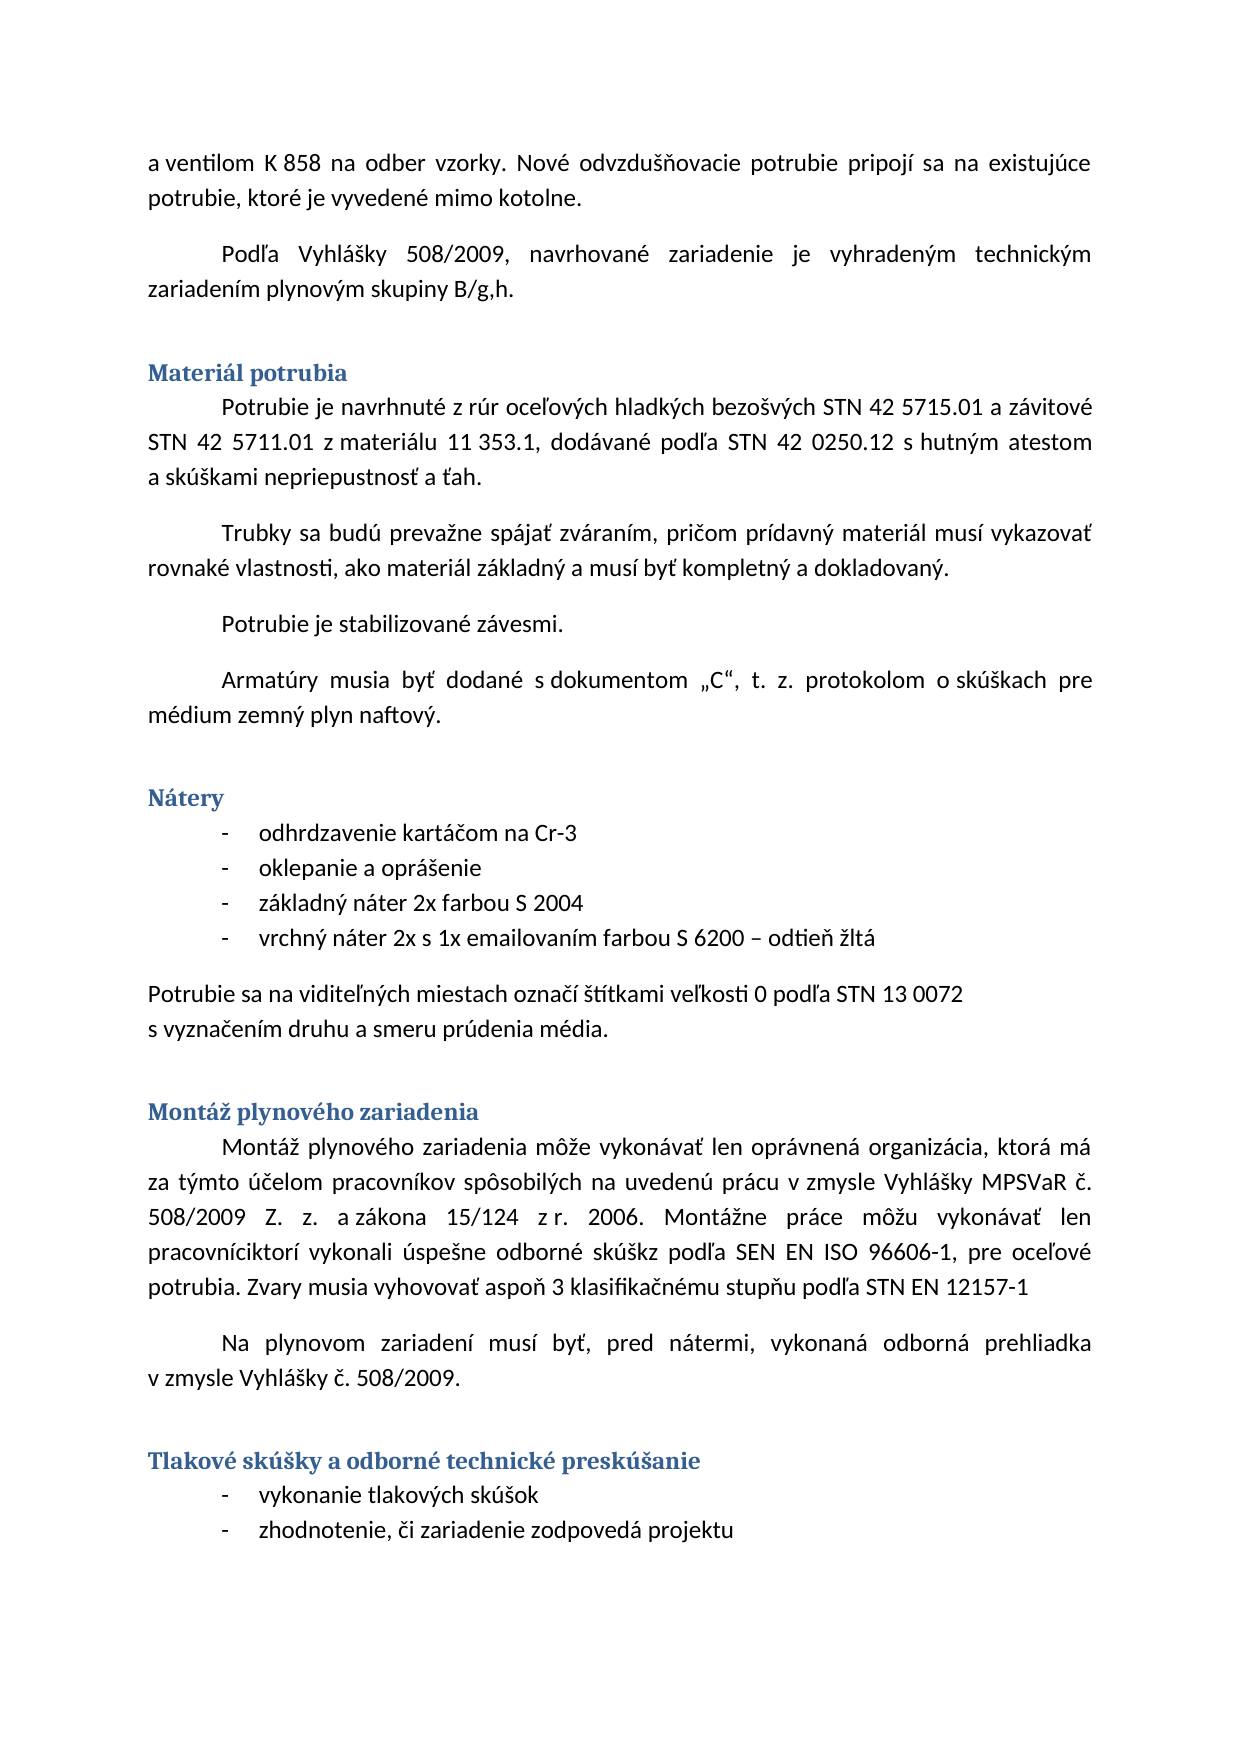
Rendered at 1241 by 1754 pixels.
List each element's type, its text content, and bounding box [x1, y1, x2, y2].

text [148, 148, 1093, 213]
list vrchný náter 2x s 1x emailovaním farbou S 6200 – odtieň žltá [221, 922, 1093, 952]
text Na plynovom zariadení musí byť, pred nátermi, vykonaná odborná prehliadka v zmysle Vyhlášky č. 508/2009. [148, 1327, 1093, 1392]
subtitle Montáž plynového zariadenia [148, 1098, 1093, 1127]
subtitle Materiál potrubia [148, 358, 1093, 387]
list zhodnotenie, či zariadenie zodpovedá projektu [221, 1515, 1093, 1545]
subtitle Nátery [148, 784, 1093, 813]
list odhrdzavenie kartáčom na Cr-3 [221, 817, 1093, 847]
text Podľa Vyhlášky 508/2009, navrhované zariadenie je vyhradeným technickým zariadením plynovým skupiny B/g,h. [148, 238, 1093, 304]
list základný náter 2x farbou S 2004 [221, 887, 1093, 917]
text Montáž plynového zariadenia môže vykonávať len oprávnená organizácia, ktorá má za týmto účelom pracovníkov spôsobilých na uvedenú prácu v zmysle Vyhlášky MPSVaR č. 508/2009 Z. z. a zákona 15/124 z r. 2006. Montážne práce môžu vykonávať len pracovníciktorí vykonali úspešne odborné skúškz podľa SEN EN ISO 96606-1, pre oceľové potrubia. Zvary musia vyhovovať aspoň 3 klasifikačnému stupňu podľa STN EN 12157-1 [148, 1131, 1093, 1301]
list oklepanie a oprášenie [221, 852, 1093, 882]
text Potrubie je navrhnuté z rúr oceľových hladkých bezošvých STN 42 5715.01 a závitové STN 42 5711.01 z materiálu 11 353.1, dodávané podľa STN 42 0250.12 s hutným atestom a skúškami nepriepustnosť a ťah. [148, 391, 1093, 492]
text Potrubie sa na viditeľných miestach označí štítkami veľkosti 0 podľa STN 13 0072 s vyznačením druhu a smeru prúdenia média. [148, 978, 1093, 1043]
text Armatúry musia byť dodané s dokumentom „C“, t. z. protokolom o skúškach pre médium zemný plyn naftový. [148, 664, 1093, 729]
text Trubky sa budú prevažne spájať zváraním, pričom prídavný materiál musí vykazovať rovnaké vlastnosti, ako materiál základný a musí byť kompletný a dokladovaný. [148, 517, 1093, 583]
text Potrubie je stabilizované závesmi. [148, 608, 1093, 639]
subtitle Tlakové skúšky a odborné technické preskúšanie [148, 1447, 1093, 1475]
list vykonanie tlakových skúšok [221, 1480, 1093, 1510]
